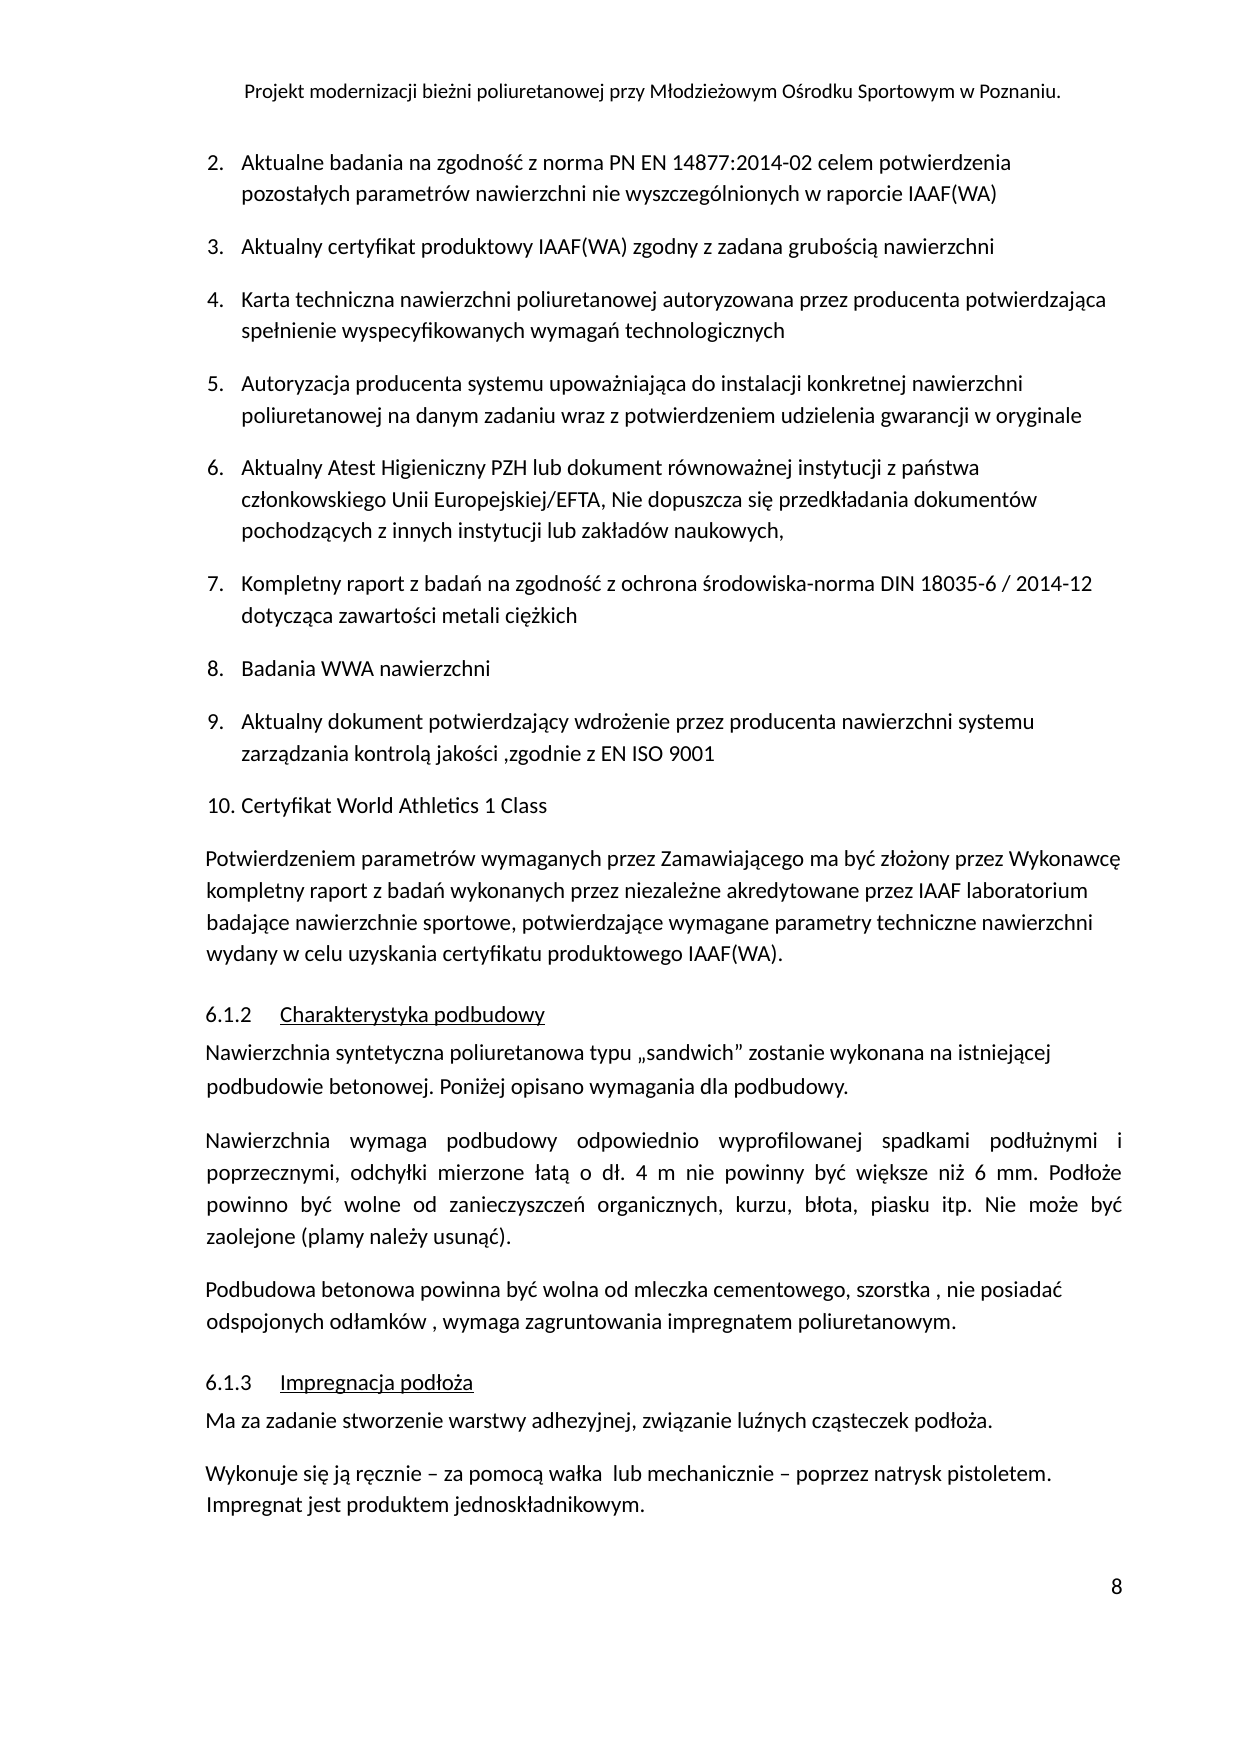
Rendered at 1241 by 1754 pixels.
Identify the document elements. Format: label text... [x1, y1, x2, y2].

list Badania WWA nawierzchni [207, 654, 1123, 682]
subtitle 6.1.2 Charakterystyka podbudowy [205, 1000, 1148, 1028]
text Nawierzchnia wymaga podbudowy odpowiednio wyprofilowanej spadkami podłużnymi i poprzecznymi, odchyłki mierzone łatą o dł. 4 m nie powinny być większe niż 6 mm. Podłoże powinno być wolne od zanieczyszczeń organicznych, kurzu, błota, piasku itp. Nie może być zaolejone (plamy należy usunąć). [205, 1126, 1124, 1251]
list Karta techniczna nawierzchni poliuretanowej autoryzowana przez producenta potwierdzająca spełnienie wyspecyfikowanych wymagań technologicznych [207, 285, 1123, 345]
list Aktualny Atest Higieniczny PZH lub dokument równoważnej instytucji z państwa członkowskiego Unii Europejskiej/EFTA, Nie dopuszcza się przedkładania dokumentów pochodzących z innych instytucji lub zakładów naukowych, [207, 453, 1123, 545]
list Certyfikat World Athletics 1 Class [207, 792, 1123, 819]
list Autoryzacja producenta systemu upoważniająca do instalacji konkretnej nawierzchni poliuretanowej na danym zadaniu wraz z potwierdzeniem udzielenia gwarancji w oryginale [207, 369, 1123, 429]
list Aktualny dokument potwierdzający wdrożenie przez producenta nawierzchni systemu zarządzania kontrolą jakości ,zgodnie z EN ISO 9001 [207, 707, 1123, 767]
text Wykonuje się ją ręcznie – za pomocą wałka lub mechanicznie – poprzez natrysk pistoletem. Impregnat jest produktem jednoskładnikowym. [205, 1459, 1123, 1518]
text Ma za zadanie stworzenie warstwy adhezyjnej, związanie luźnych cząsteczek podłoża. [205, 1406, 1123, 1434]
subtitle 6.1.3 Impregnacja podłoża [205, 1368, 1148, 1396]
list Aktualne badania na zgodność z norma PN EN 14877:2014-02 celem potwierdzenia pozostałych parametrów nawierzchni nie wyszczególnionych w raporcie IAAF(WA) [207, 148, 1123, 207]
text Nawierzchnia syntetyczna poliuretanowa typu „sandwich” zostanie wykonana na istniejącej podbudowie betonowej. Poniżej opisano wymagania dla podbudowy. [205, 1038, 1123, 1101]
text Potwierdzeniem parametrów wymaganych przez Zamawiającego ma być złożony przez Wykonawcę kompletny raport z badań wykonanych przez niezależne akredytowane przez IAAF laboratorium badające nawierzchnie sportowe, potwierdzające wymagane parametry techniczne nawierzchni wydany w celu uzyskania certyfikatu produktowego IAAF(WA). [205, 844, 1123, 967]
list Aktualny certyfikat produktowy IAAF(WA) zgodny z zadana grubością nawierzchni [207, 232, 1123, 260]
text Podbudowa betonowa powinna być wolna od mleczka cementowego, szorstka , nie posiadać odspojonych odłamków , wymaga zagruntowania impregnatem poliuretanowym. [205, 1276, 1123, 1335]
list Kompletny raport z badań na zgodność z ochrona środowiska-norma DIN 18035-6 / 2014-12 dotycząca zawartości metali ciężkich [207, 569, 1123, 629]
